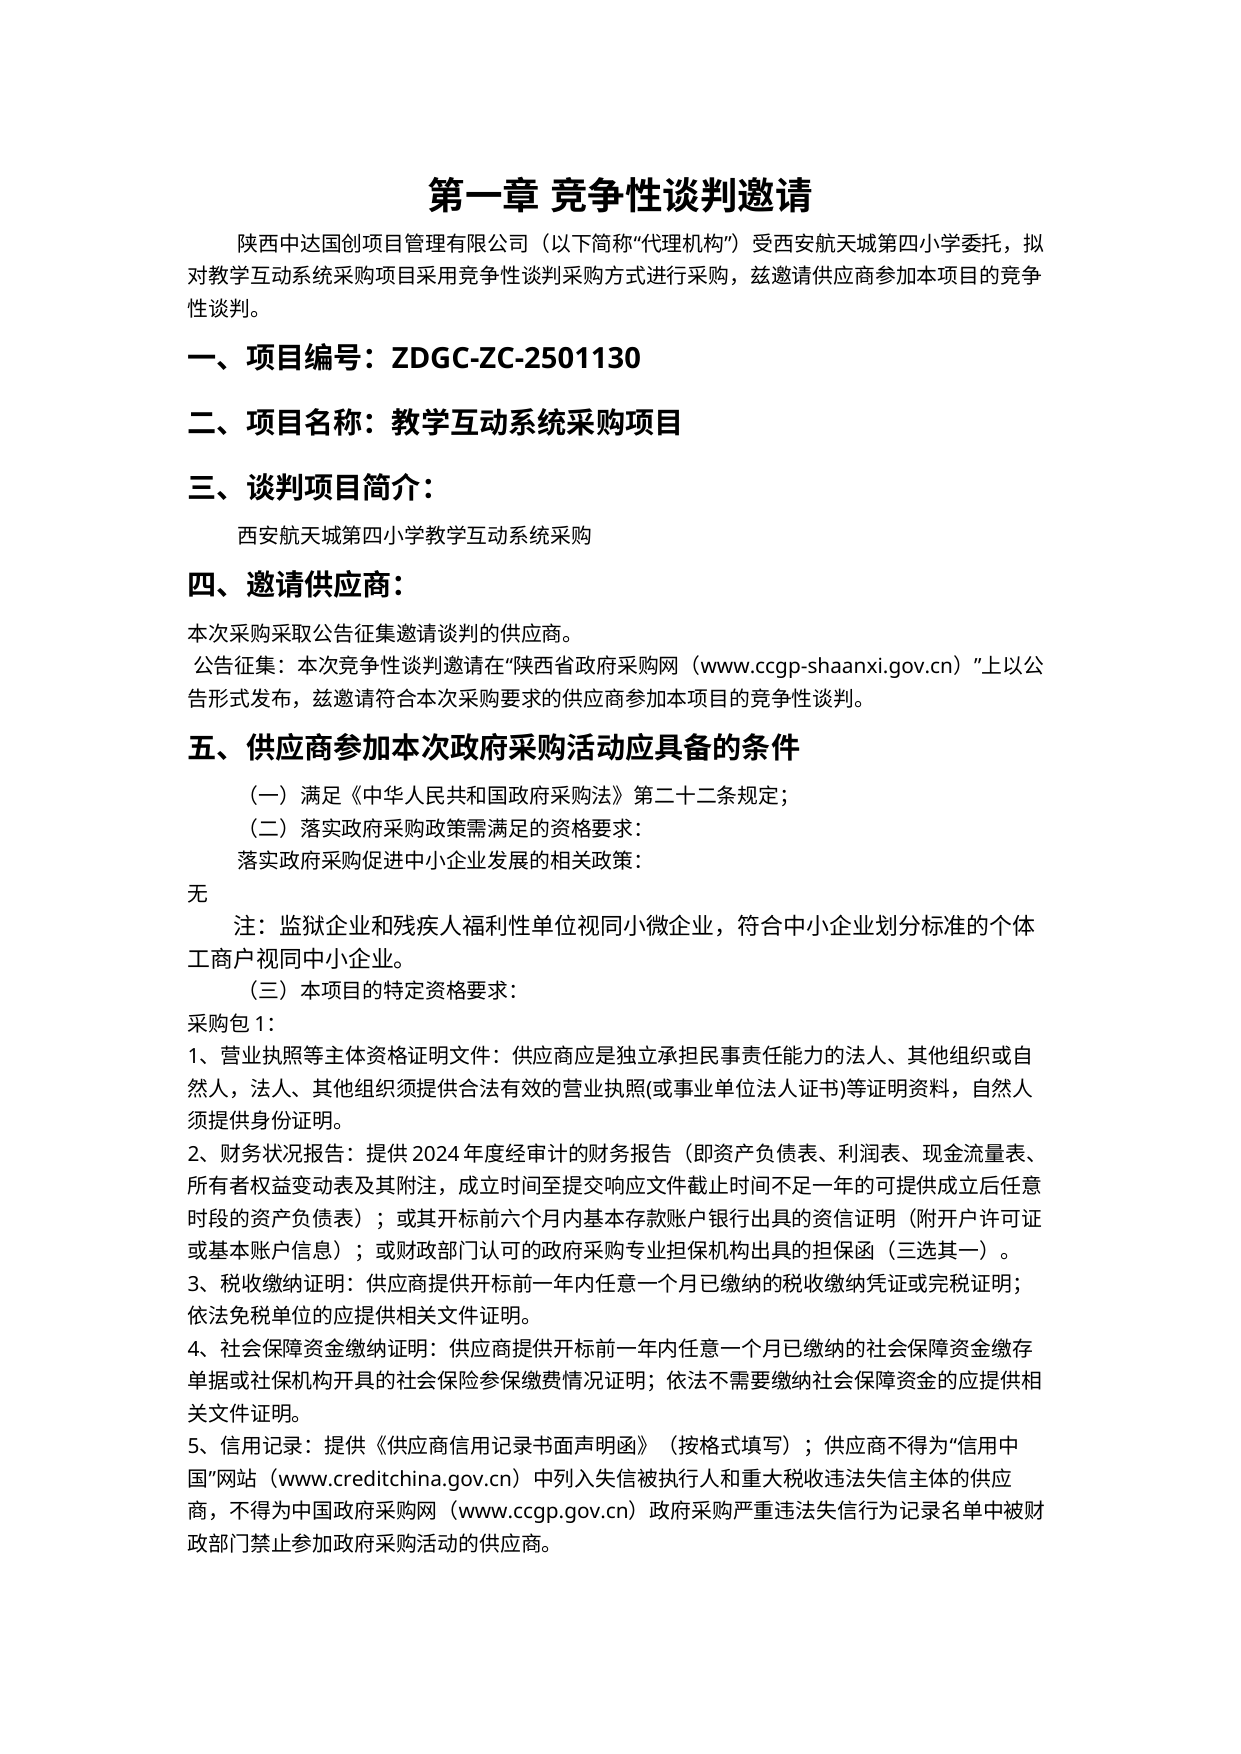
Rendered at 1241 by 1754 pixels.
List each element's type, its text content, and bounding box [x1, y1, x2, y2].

text 一、项目编号：ZDGC-ZC-2501130 [187, 324, 1053, 389]
text 陕西中达国创项目管理有限公司（以下简称“代理机构”）受西安航天城第四小学委托，拟对教学互动系统采购项目采用竞争性谈判采购方式进行采购，兹邀请供应商参加本项目的竞争性谈判。 [187, 227, 1053, 324]
text 4、社会保障资金缴纳证明：供应商提供开标前一年内任意一个月已缴纳的社会保障资金缴存单据或社保机构开具的社会保险参保缴费情况证明；依法不需要缴纳社会保障资金的应提供相关文件证明。 [187, 1332, 1053, 1429]
text 本次采购采取公告征集邀请谈判的供应商。 [187, 617, 1053, 649]
text （三）本项目的特定资格要求： [187, 974, 1053, 1007]
text 西安航天城第四小学教学互动系统采购 [187, 519, 1053, 552]
text 3、税收缴纳证明：供应商提供开标前一年内任意一个月已缴纳的税收缴纳凭证或完税证明；依法免税单位的应提供相关文件证明。 [187, 1267, 1053, 1332]
text 1、营业执照等主体资格证明文件：供应商应是独立承担民事责任能力的法人、其他组织或自然人，法人、其他组织须提供合法有效的营业执照(或事业单位法人证书)等证明资料，自然人须提供身份证明。 [187, 1039, 1053, 1137]
text 落实政府采购促进中小企业发展的相关政策： [187, 844, 1053, 877]
text 注：监狱企业和残疾人福利性单位视同小微企业，符合中小企业划分标准的个体工商户视同中小企业。 [187, 909, 1053, 974]
text 二、项目名称：教学互动系统采购项目 [187, 389, 1053, 454]
text 采购包1： [187, 1007, 1053, 1039]
text 无 [187, 877, 1053, 909]
text 第一章 竞争性谈判邀请 [187, 162, 1053, 227]
text （一）满足《中华人民共和国政府采购法》第二十二条规定； [187, 779, 1053, 812]
text 公告征集：本次竞争性谈判邀请在“陕西省政府采购网（www.ccgp-shaanxi.gov.cn）”上以公告形式发布，兹邀请符合本次采购要求的供应商参加本项目的竞争性谈判。 [187, 649, 1053, 714]
text 四、邀请供应商： [187, 552, 1053, 617]
text 2、财务状况报告：提供2024年度经审计的财务报告（即资产负债表、利润表、现金流量表、所有者权益变动表及其附注，成立时间至提交响应文件截止时间不足一年的可提供成立后任意时段的资产负债表）；或其开标前六个月内基本存款账户银行出具的资信证明（附开户许可证或基本账户信息）；或财政部门认可的政府采购专业担保机构出具的担保函（三选其一）。 [187, 1137, 1053, 1267]
text 三、谈判项目简介： [187, 454, 1053, 519]
text 五、供应商参加本次政府采购活动应具备的条件 [187, 714, 1053, 779]
text （二）落实政府采购政策需满足的资格要求： [187, 812, 1053, 844]
text 5、信用记录：提供《供应商信用记录书面声明函》（按格式填写）；供应商不得为“信用中国”网站（www.creditchina.gov.cn）中列入失信被执行人和重大税收违法失信主体的供应商，不得为中国政府采购网（www.ccgp.gov.cn）政府采购严重违法失信行为记录名单中被财政部门禁止参加政府采购活动的供应商。 [187, 1429, 1053, 1559]
